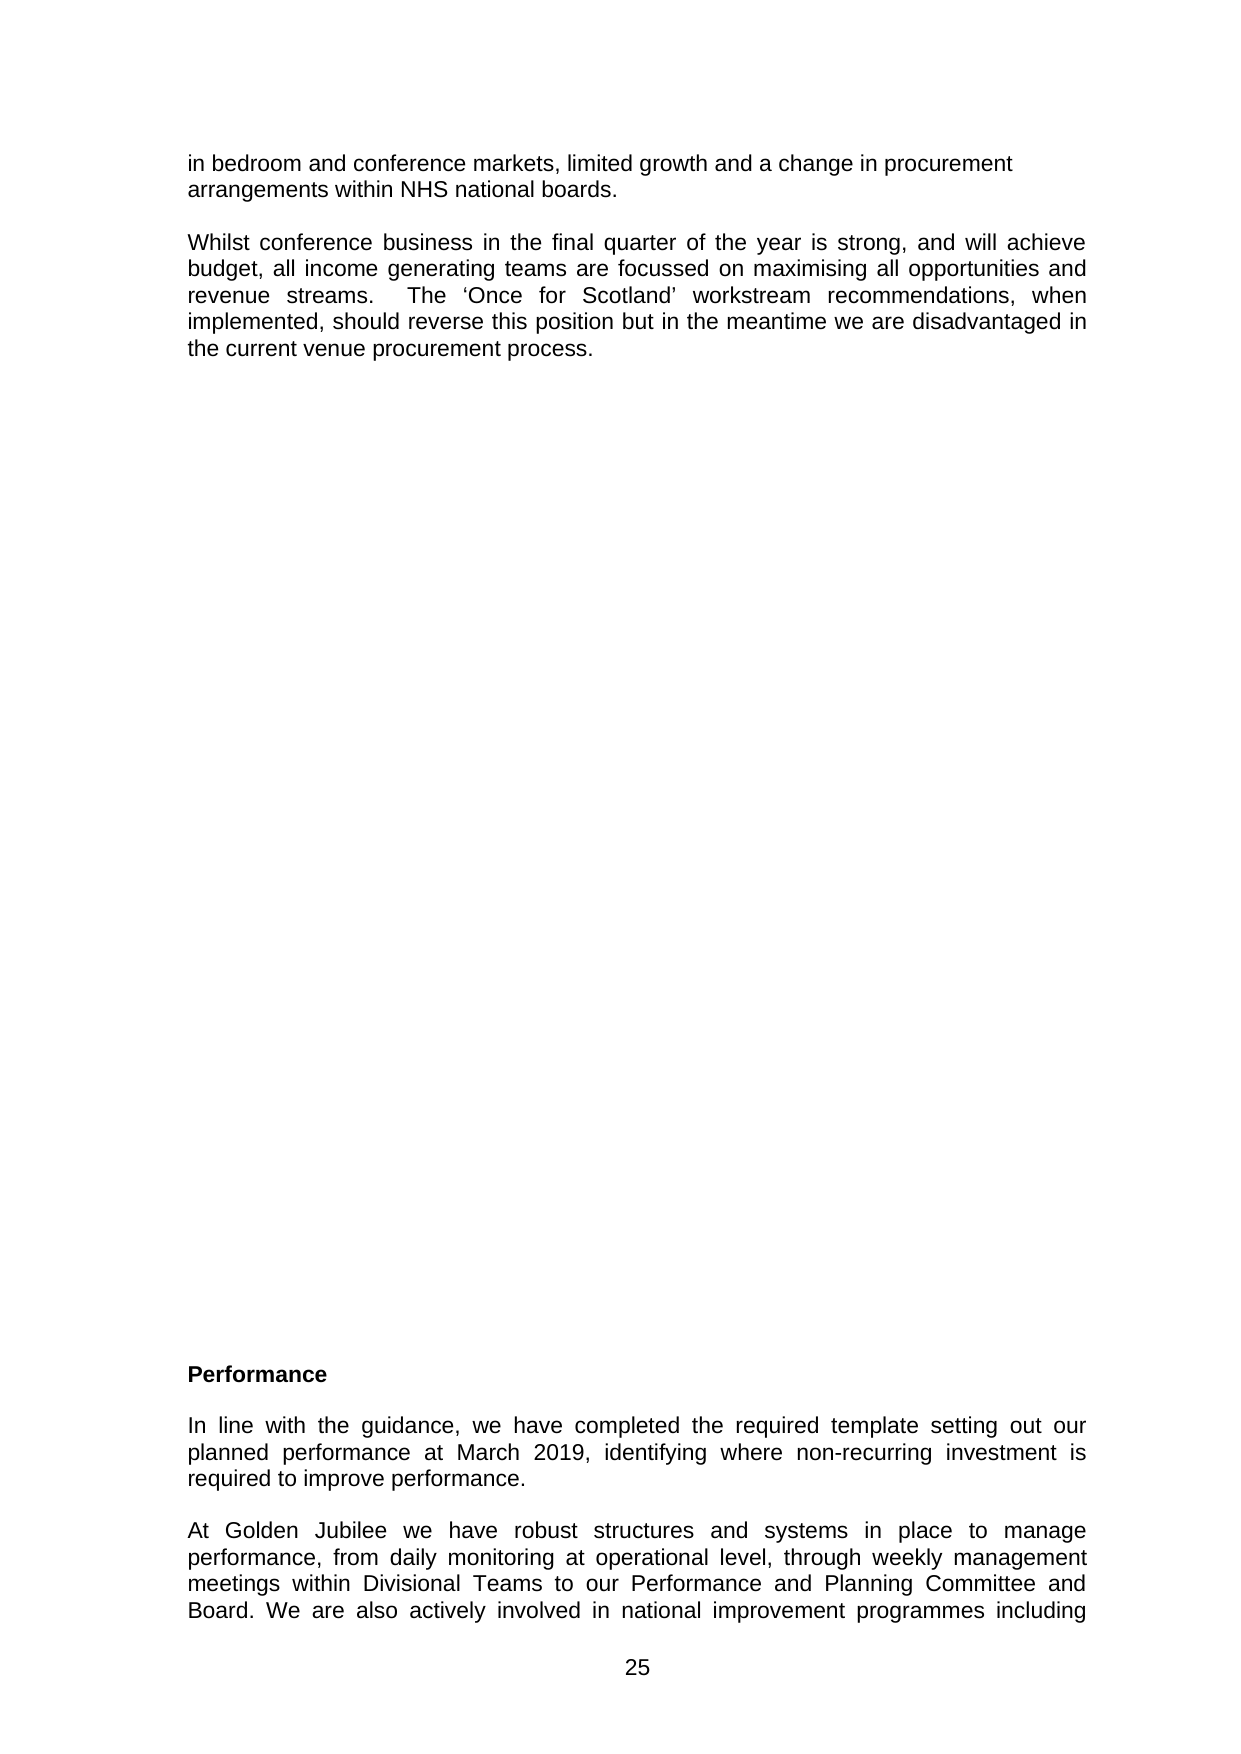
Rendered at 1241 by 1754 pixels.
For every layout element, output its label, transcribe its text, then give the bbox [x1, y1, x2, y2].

text Performance [187, 1361, 1087, 1387]
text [187, 150, 1087, 203]
text Whilst conference business in the final quarter of the year is strong, and will achieve budget, all income generating teams are focussed on maximising all opportunities and revenue streams. The ‘Once for Scotland’ workstream recommendations, when implemented, should reverse this position but in the meantime we are disadvantaged in the current venue procurement process. [187, 229, 1087, 361]
text In line with the guidance, we have completed the required template setting out our planned performance at March 2019, identifying where non-recurring investment is required to improve performance. [187, 1412, 1087, 1491]
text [187, 1517, 1087, 1623]
